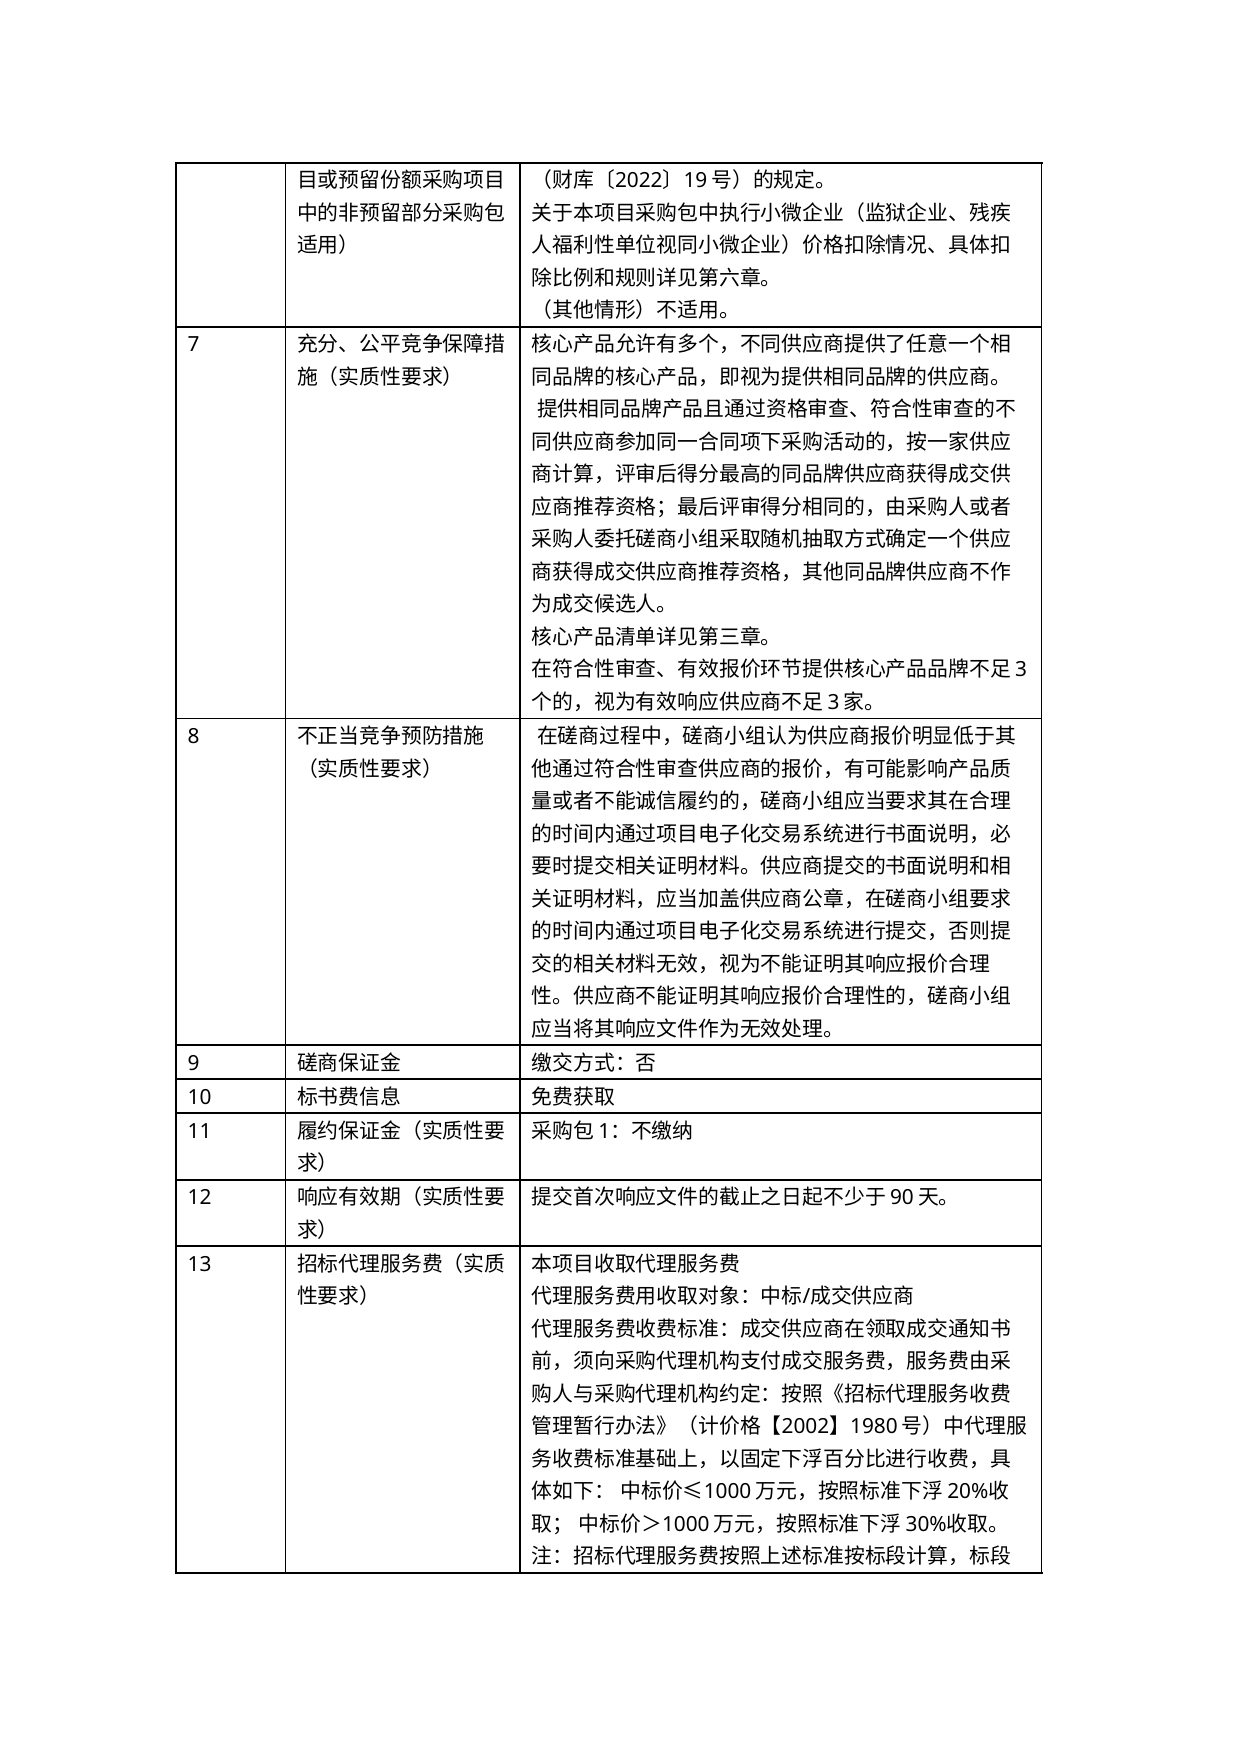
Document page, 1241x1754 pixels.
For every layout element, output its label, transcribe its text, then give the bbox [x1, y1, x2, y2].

table_cell 在磋商过程中，磋商小组认为供应商报价明显低于其他通过符合性审查供应商的报价，有可能影响产品质量或者不能诚信履约的，磋商小组应当要求其在合理的时间内通过项目电子化交易系统进行书面说明，必要时提交相关证明材料。供应商提交的书面说明和相关证明材料，应当加盖供应商公章，在磋商小组要求的时间内通过项目电子化交易系统进行提交，否则提交的相关材料无效，视为不能证明其响应报价合理性。供应商不能证明其响应报价合理性的，磋商小组应当将其响应文件作为无效处理。 [521, 719, 1041, 1044]
table_cell 核心产品允许有多个，不同供应商提供了任意一个相同品牌的核心产品，即视为提供相同品牌的供应商。 提供相同品牌产品且通过资格审查、符合性审查的不同供应商参加同一合同项下采购活动的，按一家供应商计算，评审后得分最高的同品牌供应商获得成交供应商推荐资格；最后评审得分相同的，由采购人或者采购人委托磋商小组采取随机抽取方式确定一个供应商获得成交供应商推荐资格，其他同品牌供应商不作为成交候选人。 核心产品清单详见第三章。 在符合性审查、有效报价环节提供核心产品品牌不足3个的，视为有效响应供应商不足3家。 [521, 328, 1041, 718]
table_cell 充分、公平竞争保障措施（实质性要求） [286, 328, 519, 718]
table_cell 8 [177, 719, 285, 1044]
table_cell 11 [177, 1114, 285, 1179]
table_cell 13 [177, 1247, 285, 1572]
table_cell 7 [177, 328, 285, 718]
table_cell 采购包1：不缴纳 [521, 1114, 1041, 1179]
table_cell 不正当竞争预防措施（实质性要求） [286, 719, 519, 1044]
table_cell 招标代理服务费（实质性要求） [286, 1247, 519, 1572]
table_cell 免费获取 [521, 1080, 1041, 1112]
table_cell 响应有效期（实质性要求） [286, 1181, 519, 1245]
table_cell 12 [177, 1181, 285, 1245]
table_cell 10 [177, 1080, 285, 1112]
table_cell 磋商保证金 [286, 1046, 519, 1078]
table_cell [521, 1247, 1041, 1572]
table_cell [286, 164, 519, 326]
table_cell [521, 164, 1041, 326]
table_cell 9 [177, 1046, 285, 1078]
table_cell 6 [177, 164, 285, 326]
table_cell 提交首次响应文件的截止之日起不少于90天。 [521, 1181, 1041, 1245]
table_cell 缴交方式：否 [521, 1046, 1041, 1078]
table_cell 履约保证金（实质性要求） [286, 1114, 519, 1179]
table_cell 标书费信息 [286, 1080, 519, 1112]
